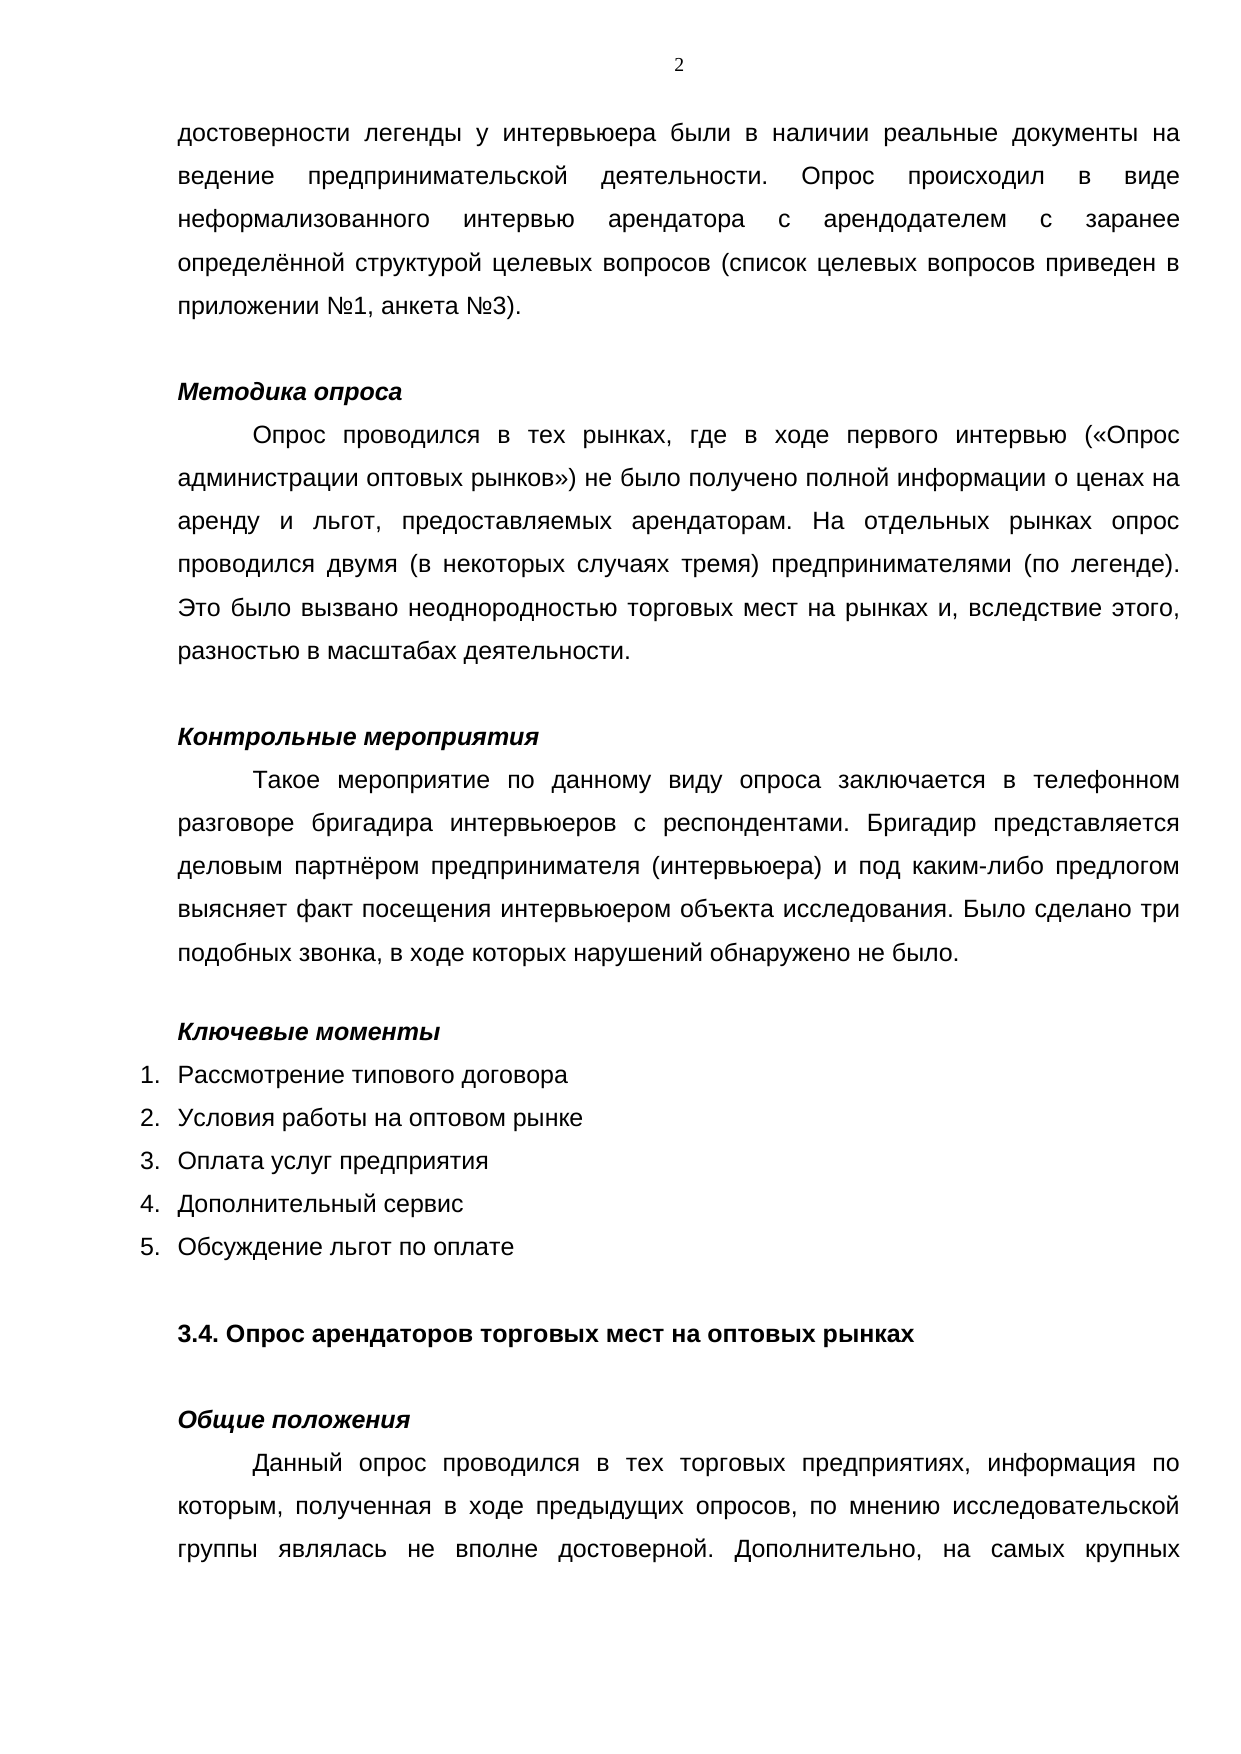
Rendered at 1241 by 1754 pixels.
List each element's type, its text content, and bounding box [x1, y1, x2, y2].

text Такое мероприятие по данному виду опроса заключается в телефонном разговоре бригадира интервьюеров с респондентами. Бригадир представляется деловым партнёром предпринимателя (интервьюера) и под каким-либо предлогом выясняет факт посещения интервьюером объекта исследования. Было сделано три подобных звонка, в ходе которых нарушений обнаружено не было. [177, 765, 1181, 966]
subtitle Контрольные мероприятия [177, 722, 1181, 751]
text Методика опроса [177, 377, 1181, 406]
text Ключевые моменты [177, 1017, 1181, 1045]
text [177, 118, 1181, 319]
list Дополнительный сервис [140, 1189, 1181, 1218]
list Рассмотрение типового договора [140, 1060, 1181, 1088]
text Общие положения [177, 1405, 1181, 1433]
list Оплата услуг предприятия [140, 1146, 1181, 1175]
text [177, 1448, 1181, 1563]
text 3.4. Опрос арендаторов торговых мест на оптовых рынках [177, 1318, 1181, 1347]
text Опрос проводился в тех рынках, где в ходе первого интервью («Опрос администрации оптовых рынков») не было получено полной информации о ценах на аренду и льгот, предоставляемых арендаторам. На отдельных рынках опрос проводился двумя (в некоторых случаях тремя) предпринимателями (по легенде). Это было вызвано неоднородностью торговых мест на рынках и, вследствие этого, разностью в масштабах деятельности. [177, 420, 1181, 664]
list Условия работы на оптовом рынке [140, 1103, 1181, 1132]
list Обсуждение льгот по оплате [140, 1232, 1181, 1261]
